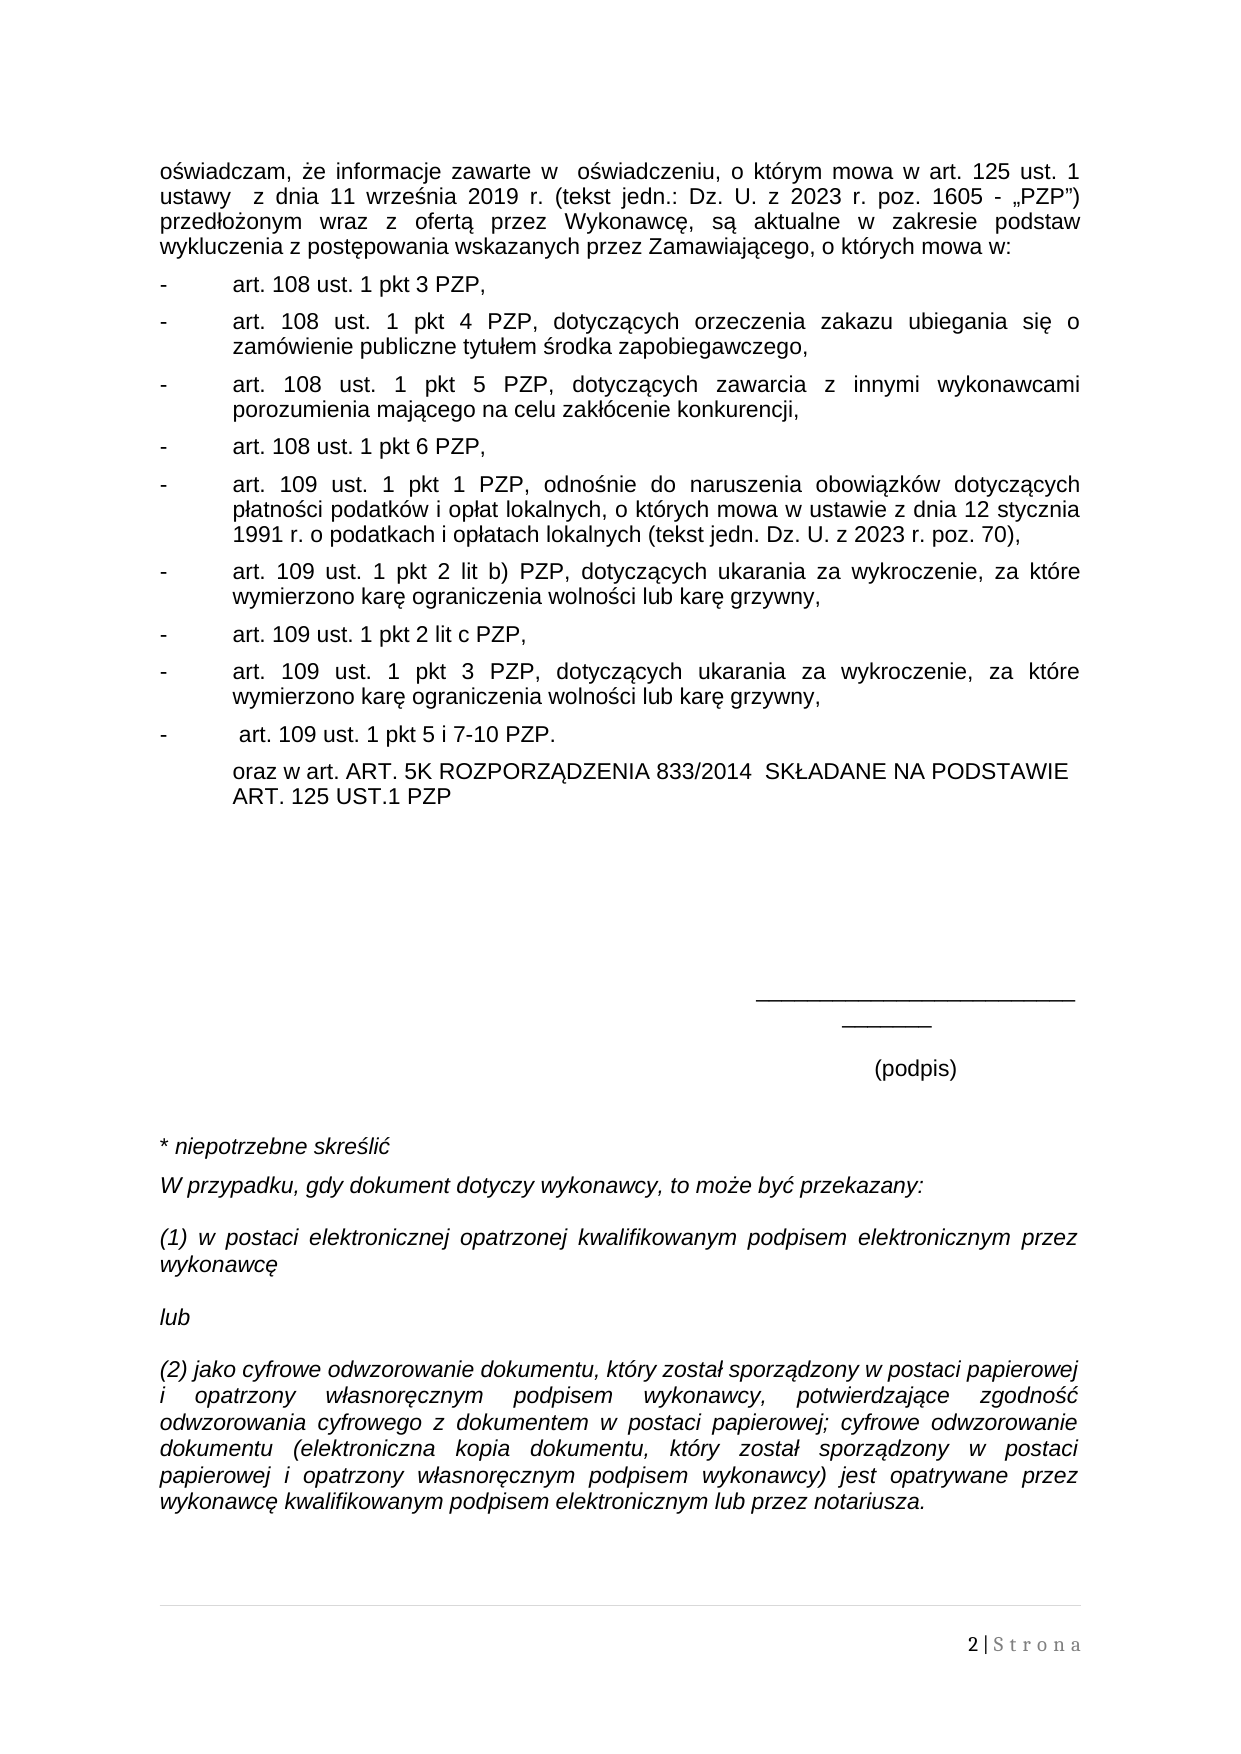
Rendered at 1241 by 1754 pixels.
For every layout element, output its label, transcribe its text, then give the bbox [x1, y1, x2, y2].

text - art. 108 ust. 1 pkt 3 PZP, [159, 272, 1081, 297]
text oraz w art. ART. 5K ROZPORZĄDZENIA 833/2014 SKŁADANE NA PODSTAWIE ART. 125 UST.1 PZP [232, 759, 1081, 809]
text - art. 109 ust. 1 pkt 1 PZP, odnośnie do naruszenia obowiązków dotyczących płatności podatków i opłat lokalnych, o których mowa w ustawie z dnia 12 stycznia 1991 r. o podatkach i opłatach lokalnych (tekst jedn. Dz. U. z 2023 r. poz. 70), [159, 472, 1081, 547]
text - art. 108 ust. 1 pkt 6 PZP, [159, 434, 1081, 459]
text - art. 109 ust. 1 pkt 5 i 7-10 PZP. [159, 722, 1081, 747]
text - art. 109 ust. 1 pkt 2 lit b) PZP, dotyczących ukarania za wykroczenie, za które wymierzono karę ograniczenia wolności lub karę grzywny, [159, 559, 1081, 609]
text oświadczam, że informacje zawarte w oświadczeniu, o którym mowa w art. 125 ust. 1 ustawy z dnia 11 września 2019 r. (tekst jedn.: Dz. U. z 2023 r. poz. 1605 - „PZP”) przedłożonym wraz z ofertą przez Wykonawcę, są aktualne w zakresie podstaw wykluczenia z postępowania wskazanych przez Zamawiającego, o których mowa w: [159, 159, 1081, 259]
text W przypadku, gdy dokument dotyczy wykonawcy, to może być przekazany: (1) w postaci elektronicznej opatrzonej kwalifikowanym podpisem elektronicznym przez wykonawcę lub (2) jako cyfrowe odwzorowanie dokumentu, który został sporządzony w postaci papierowej i opatrzony własnoręcznym podpisem wykonawcy, potwierdzające zgodność odwzorowania cyfrowego z dokumentem w postaci papierowej; cyfrowe odwzorowanie dokumentu (elektroniczna kopia dokumentu, który został sporządzony w postaci papierowej i opatrzony własnoręcznym podpisem wykonawcy) jest opatrywane przez wykonawcę kwalifikowanym podpisem elektronicznym lub przez notariusza. [159, 1172, 1081, 1514]
text * niepotrzebne skreślić [159, 1133, 1081, 1159]
text ________________________________ (podpis) [750, 976, 1081, 1081]
text - art. 108 ust. 1 pkt 5 PZP, dotyczących zawarcia z innymi wykonawcami porozumienia mającego na celu zakłócenie konkurencji, [159, 372, 1081, 422]
text - art. 109 ust. 1 pkt 2 lit c PZP, [159, 622, 1081, 647]
text - art. 109 ust. 1 pkt 3 PZP, dotyczących ukarania za wykroczenie, za które wymierzono karę ograniczenia wolności lub karę grzywny, [159, 659, 1081, 709]
text - art. 108 ust. 1 pkt 4 PZP, dotyczących orzeczenia zakazu ubiegania się o zamówienie publiczne tytułem środka zapobiegawczego, [159, 309, 1081, 359]
